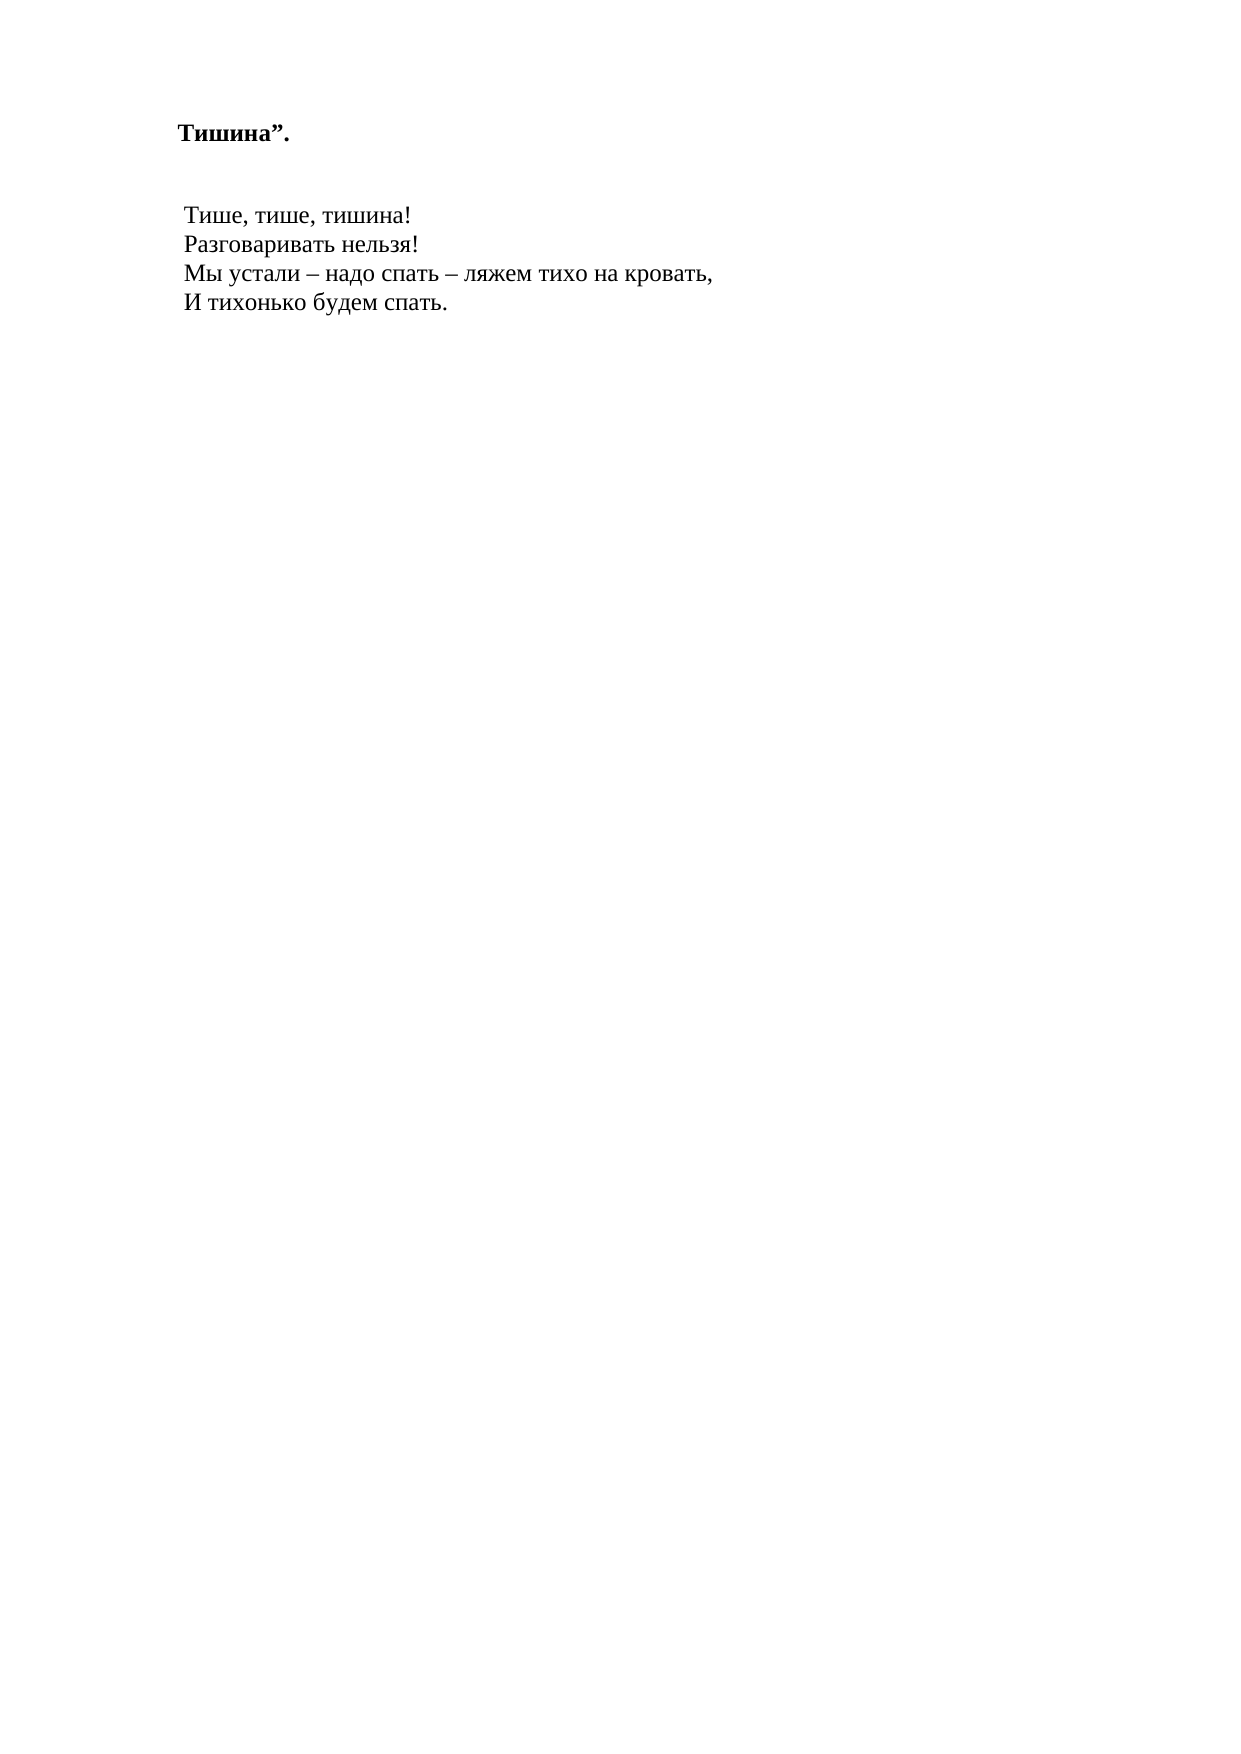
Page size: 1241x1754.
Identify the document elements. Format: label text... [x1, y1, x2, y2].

text Тишина”. [177, 118, 1152, 147]
text Тише, тише, тишина! Разговаривать нельзя! Мы устали – надо спать – ляжем тихо на кровать, И тихонько будем спать. [177, 201, 1152, 316]
